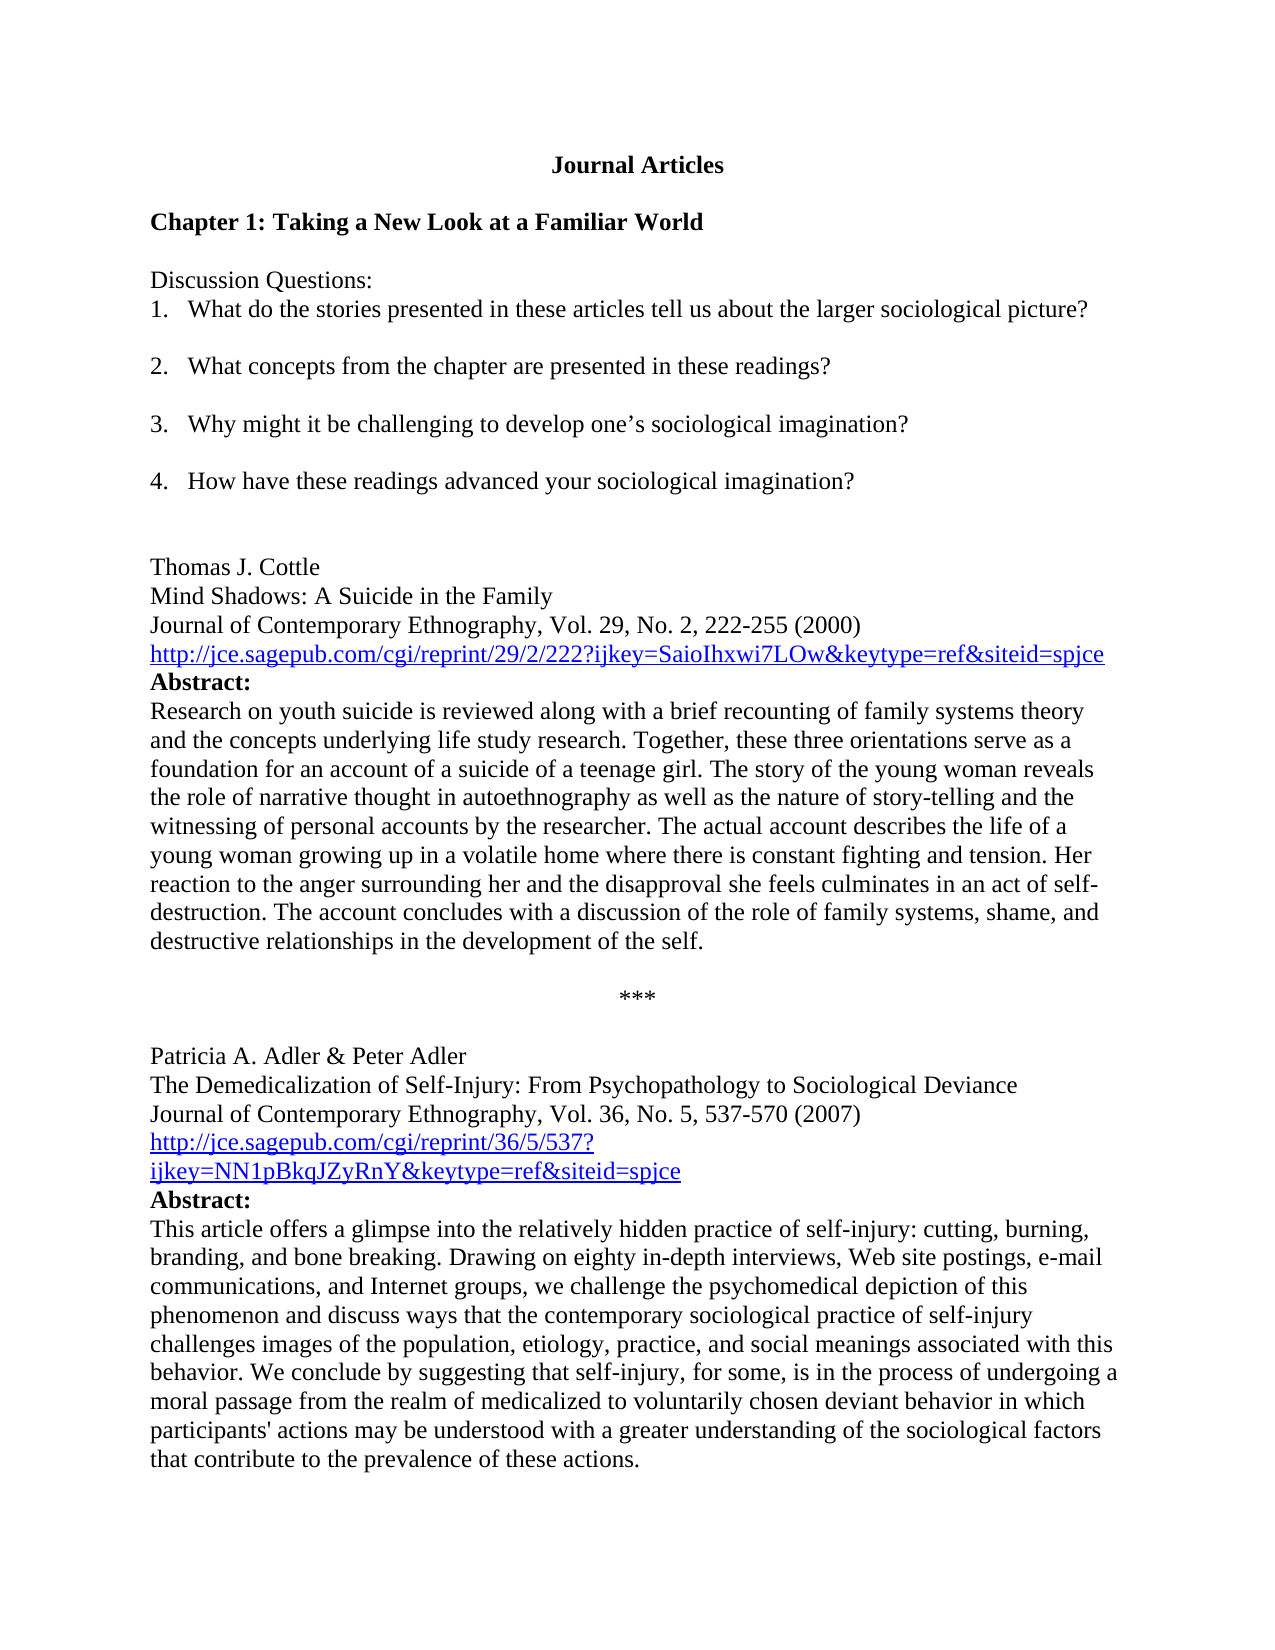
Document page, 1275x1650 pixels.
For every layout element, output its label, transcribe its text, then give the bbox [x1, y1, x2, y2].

text Journal of Contemporary Ethnography, Vol. 36, No. 5, 537-570 (2007) [150, 1099, 1125, 1127]
text This article offers a glimpse into the relatively hidden practice of self-injury: cutting, burning, branding, and bone breaking. Drawing on eighty in-depth interviews, Web site postings, e-mail communications, and Internet groups, we challenge the psychomedical depiction of this phenomenon and discuss ways that the contemporary sociological practice of self-injury challenges images of the population, etiology, practice, and social meanings associated with this behavior. We conclude by suggesting that self-injury, for some, is in the process of undergoing a moral passage from the realm of medicalized to voluntarily chosen deviant behavior in which participants' actions may be understood with a greater understanding of the sociological factors that contribute to the prevalence of these actions. [150, 1214, 1125, 1472]
text http://jce.sagepub.com/cgi/reprint/36/5/537?ijkey=NN1pBkqJZyRnY&keytype=ref&siteid=spjce [150, 1127, 1125, 1185]
text Journal of Contemporary Ethnography, Vol. 29, No. 2, 222-255 (2000) [150, 610, 1125, 639]
text Thomas J. Cottle [150, 552, 1125, 581]
text http://jce.sagepub.com/cgi/reprint/29/2/222?ijkey=SaioIhxwi7LOw&keytype=ref&siteid=spjce [150, 639, 1125, 667]
text Discussion Questions: [150, 265, 1125, 294]
list How have these readings advanced your sociological imagination? [150, 466, 1125, 495]
text Abstract: [150, 667, 1125, 696]
text Abstract: [150, 1185, 1125, 1214]
text Chapter 1: Taking a New Look at a Familiar World [150, 207, 1125, 236]
text Mind Shadows: A Suicide in the Family [150, 581, 1125, 610]
list What concepts from the chapter are presented in these readings? [150, 351, 1125, 380]
list What do the stories presented in these articles tell us about the larger sociological picture? [150, 294, 1125, 322]
text The Demedicalization of Self-Injury: From Psychopathology to Sociological Deviance [150, 1070, 1125, 1099]
text Research on youth suicide is reviewed along with a brief recounting of family systems theory and the concepts underlying life study research. Together, these three orientations serve as a foundation for an account of a suicide of a teenage girl. The story of the young woman reveals the role of narrative thought in autoethnography as well as the nature of story-telling and the witnessing of personal accounts by the researcher. The actual account describes the life of a young woman growing up in a volatile home where there is constant fighting and tension. Her reaction to the anger surrounding her and the disapproval she feels culminates in an act of self-destruction. The account concludes with a discussion of the role of family systems, shame, and destructive relationships in the development of the self. [150, 696, 1125, 955]
list Why might it be challenging to develop one’s sociological imagination? [150, 409, 1125, 437]
text Journal Articles [150, 150, 1125, 179]
text Patricia A. Adler & Peter Adler [150, 1041, 1125, 1070]
text *** [150, 984, 1125, 1012]
